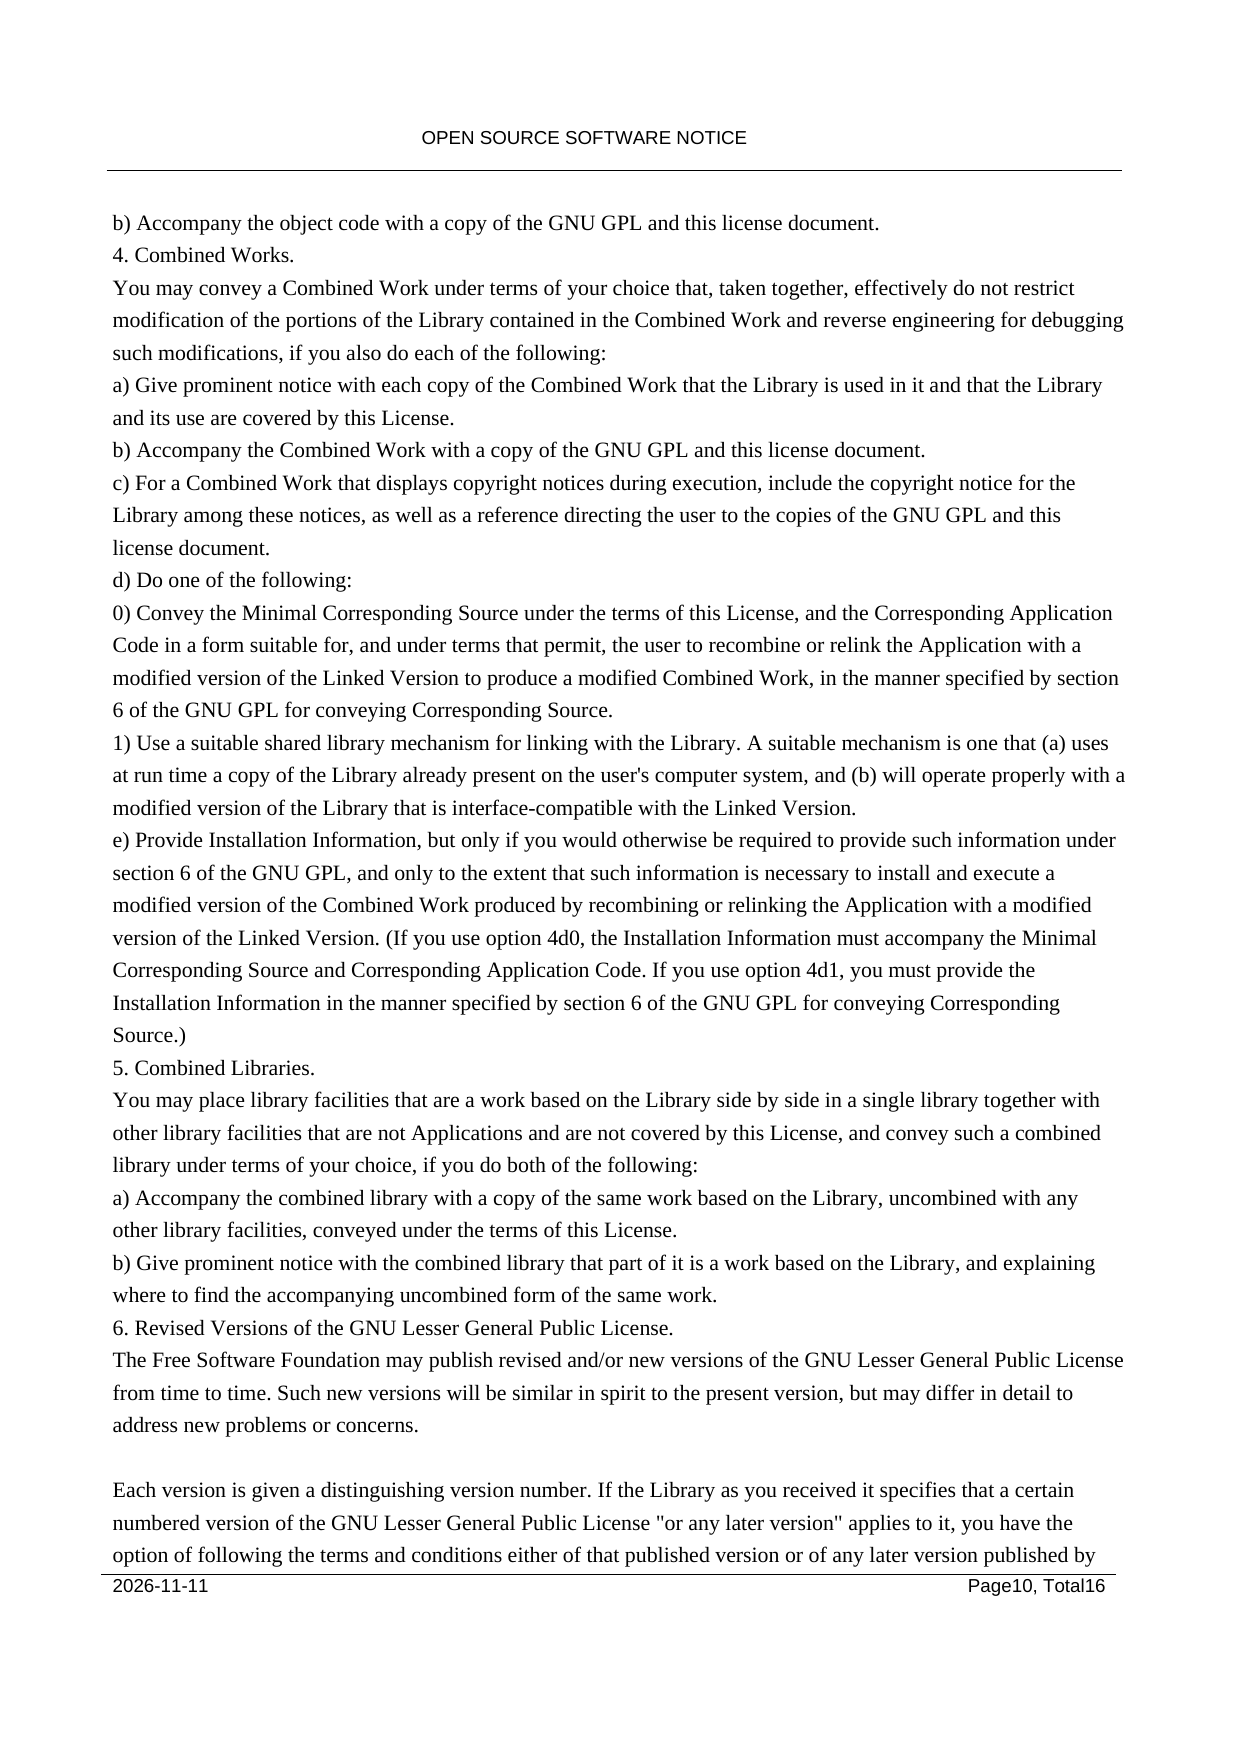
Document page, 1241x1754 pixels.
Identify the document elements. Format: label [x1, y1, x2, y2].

text [112, 206, 1128, 1571]
